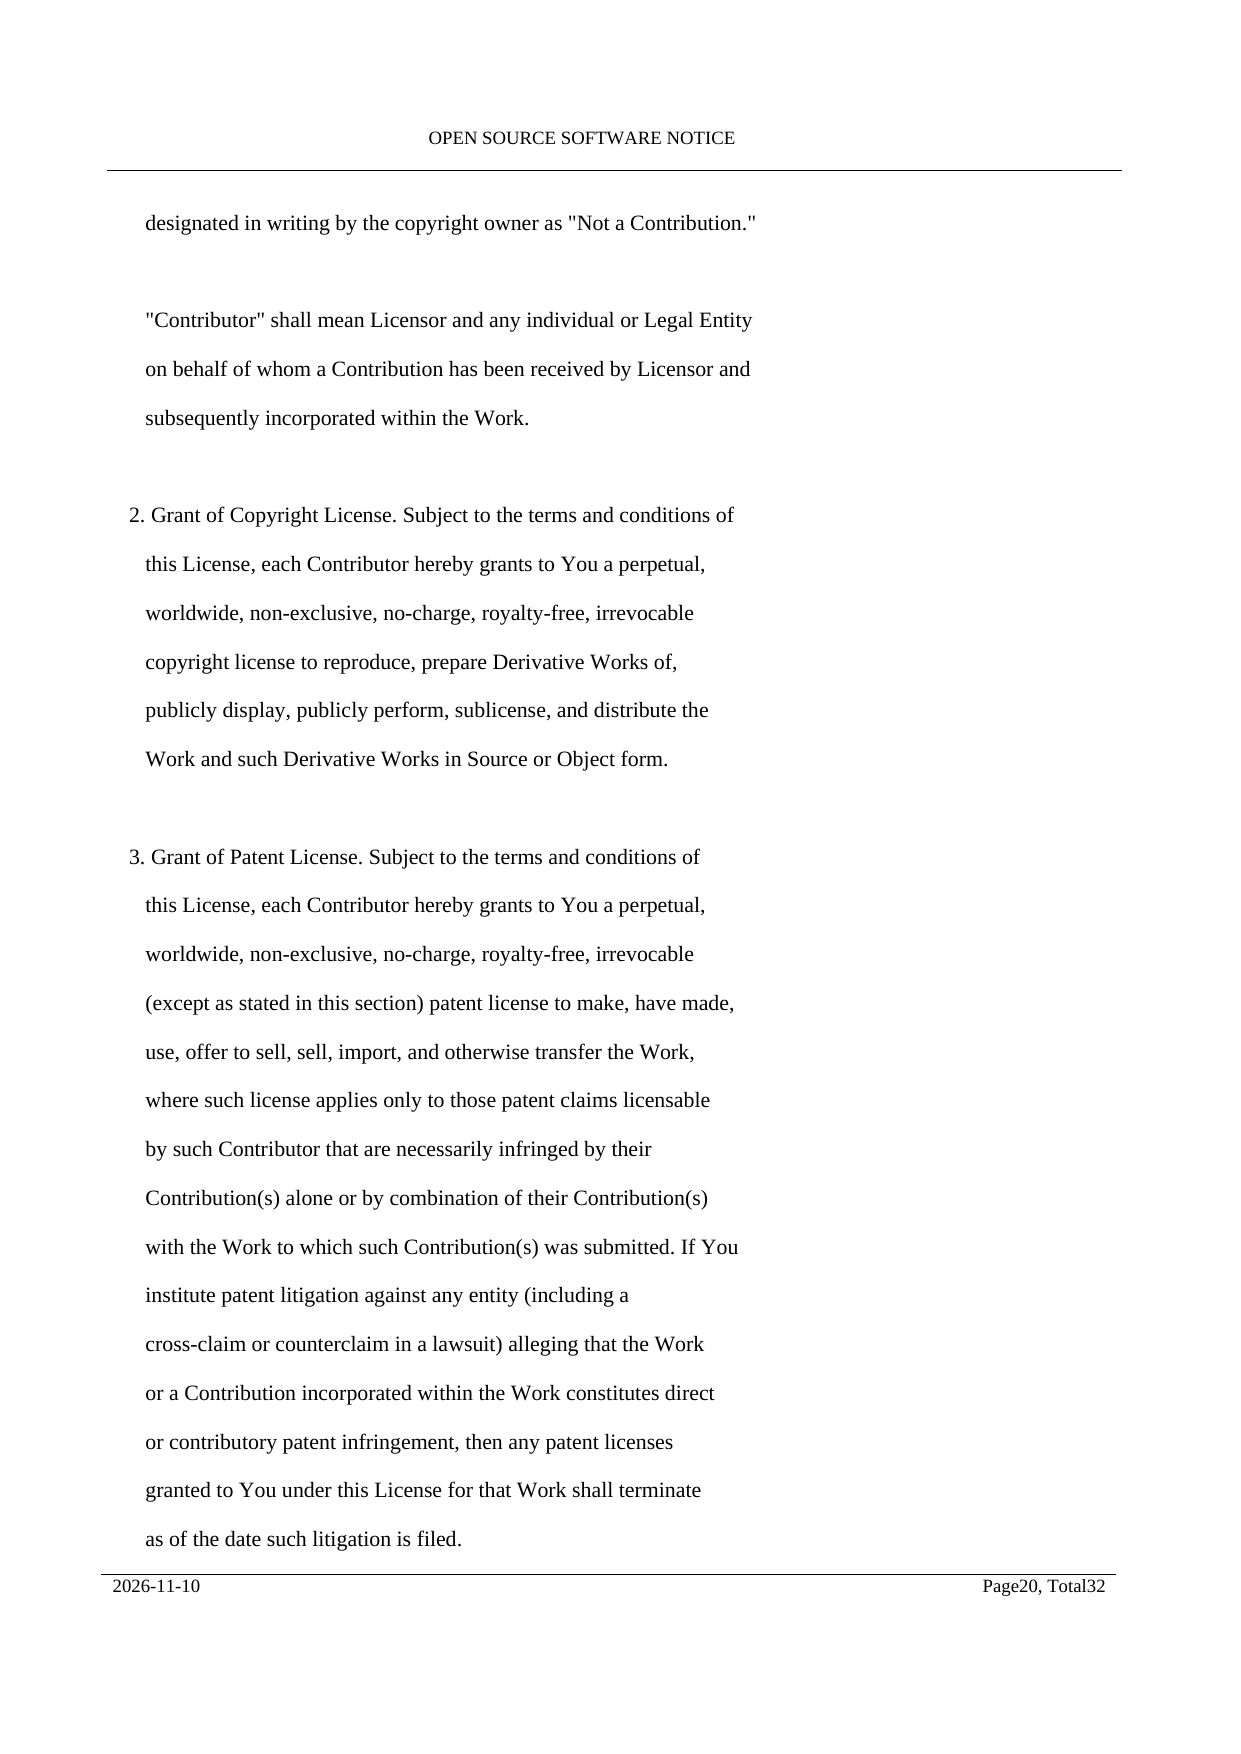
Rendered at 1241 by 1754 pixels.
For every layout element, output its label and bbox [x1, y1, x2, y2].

text [112, 206, 1128, 1555]
